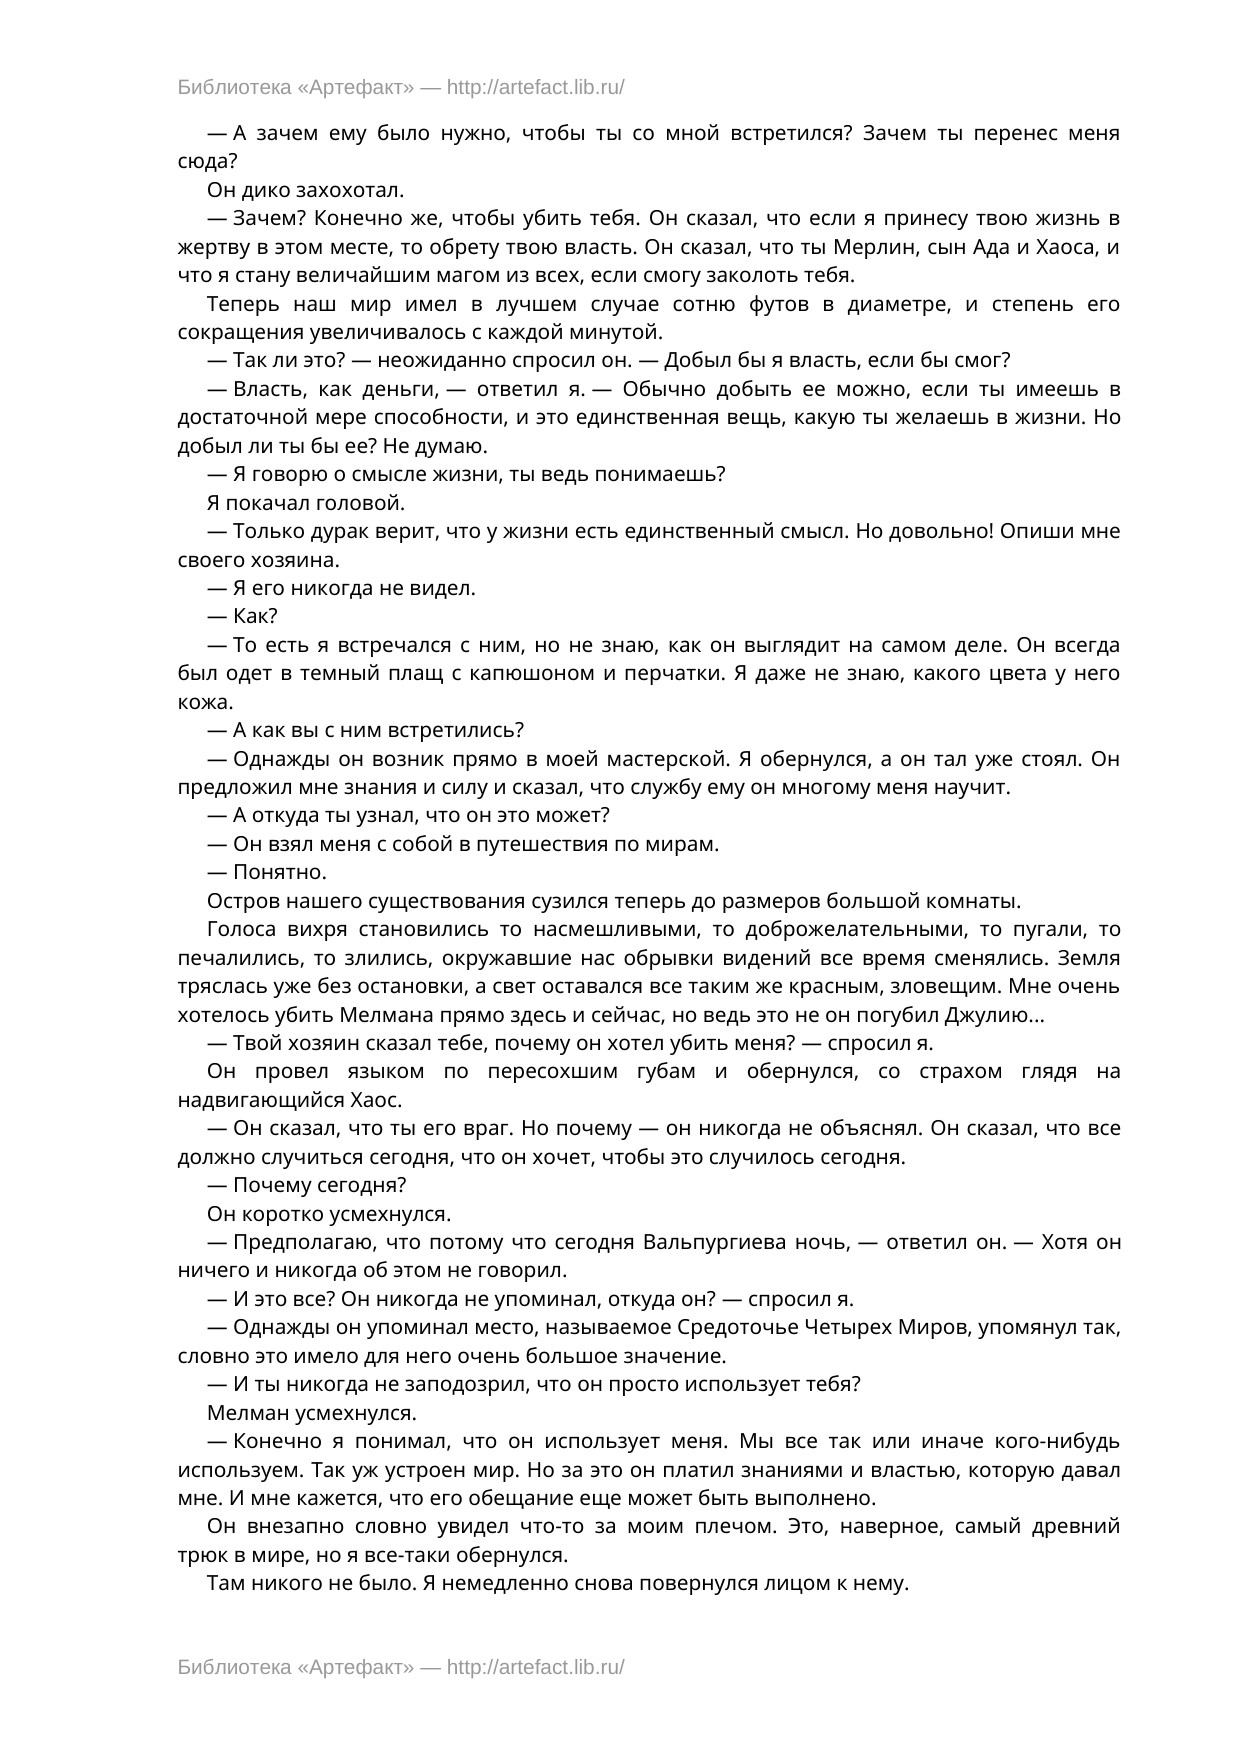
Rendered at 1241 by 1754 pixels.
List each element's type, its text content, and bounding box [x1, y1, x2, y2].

text — Я его никогда не видел. [177, 573, 1122, 602]
text — То есть я встречался с ним, но не знаю, как он выглядит на самом деле. Он всегда был одет в темный плащ с капюшоном и перчатки. Я даже не знаю, какого цвета у него кожа. [177, 630, 1122, 715]
text — А как вы с ним встретились? [177, 715, 1122, 744]
text — Однажды он возник прямо в моей мастерской. Я обернулся, а он тал уже стоял. Он предложил мне знания и силу и сказал, что службу ему он многому меня научит. [177, 744, 1122, 801]
text Он внезапно словно увидел что-то за моим плечом. Это, наверное, самый древний трюк в мире, но я все-таки обернулся. [177, 1512, 1122, 1568]
text — Власть, как деньги, — ответил я. — Обычно добыть ее можно, если ты имеешь в достаточной мере способности, и это единственная вещь, какую ты желаешь в жизни. Но добыл ли ты бы ее? Не думаю. [177, 374, 1122, 459]
text Он провел языком по пересохшим губам и обернулся, со страхом глядя на надвигающийся Хаос. [177, 1057, 1122, 1113]
text Он коротко усмехнулся. [177, 1199, 1122, 1227]
text — Почему сегодня? [177, 1170, 1122, 1199]
text — Как? [177, 602, 1122, 630]
text — Только дурак верит, что у жизни есть единственный смысл. Но довольно! Опиши мне своего хозяина. [177, 516, 1122, 573]
text Мелман усмехнулся. [177, 1398, 1122, 1426]
text — Он сказал, что ты его враг. Но почему — он никогда не объяснял. Он сказал, что все должно случиться сегодня, что он хочет, чтобы это случилось сегодня. [177, 1113, 1122, 1170]
text — Так ли это? — неожиданно спросил он. — Добыл бы я власть, если бы смог? [177, 346, 1122, 374]
text — А откуда ты узнал, что он это может? [177, 801, 1122, 829]
text Он дико захохотал. [177, 175, 1122, 203]
text — Однажды он упоминал место, называемое Средоточье Четырех Миров, упомянул так, словно это имело для него очень большое значение. [177, 1312, 1122, 1369]
text — И ты никогда не заподозрил, что он просто использует тебя? [177, 1369, 1122, 1398]
text — А зачем ему было нужно, чтобы ты со мной встретился? Зачем ты перенес меня сюда? [177, 118, 1122, 175]
text — Конечно я понимал, что он использует меня. Мы все так или иначе кого-нибудь используем. Так уж устроен мир. Но за это он платил знаниями и властью, которую давал мне. И мне кажется, что его обещание еще может быть выполнено. [177, 1426, 1122, 1512]
text — Предполагаю, что потому что сегодня Вальпургиева ночь, — ответил он. — Хотя он ничего и никогда об этом не говорил. [177, 1227, 1122, 1284]
text — Твой хозяин сказал тебе, почему он хотел убить меня? — спросил я. [177, 1028, 1122, 1057]
text Я покачал головой. [177, 488, 1122, 516]
text — Он взял меня с собой в путешествия по мирам. [177, 829, 1122, 857]
text — И это все? Он никогда не упоминал, откуда он? — спросил я. [177, 1284, 1122, 1312]
text — Я говорю о смысле жизни, ты ведь понимаешь? [177, 459, 1122, 488]
text Там никого не было. Я немедленно снова повернулся лицом к нему. [177, 1568, 1122, 1597]
text — Зачем? Конечно же, чтобы убить тебя. Он сказал, что если я принесу твою жизнь в жертву в этом месте, то обрету твою власть. Он сказал, что ты Мерлин, сын Ада и Хаоса, и что я стану величайшим магом из всех, если смогу заколоть тебя. [177, 203, 1122, 289]
text Голоса вихря становились то насмешливыми, то доброжелательными, то пугали, то печалились, то злились, окружавшие нас обрывки видений все время сменялись. Земля тряслась уже без остановки, а свет оставался все таким же красным, зловещим. Мне очень хотелось убить Мелмана прямо здесь и сейчас, но ведь это не он погубил Джулию... [177, 914, 1122, 1028]
text Теперь наш мир имел в лучшем случае сотню футов в диаметре, и степень его сокращения увеличивалось с каждой минутой. [177, 289, 1122, 346]
text — Понятно. [177, 857, 1122, 886]
text Остров нашего существования сузился теперь до размеров большой комнаты. [177, 886, 1122, 914]
